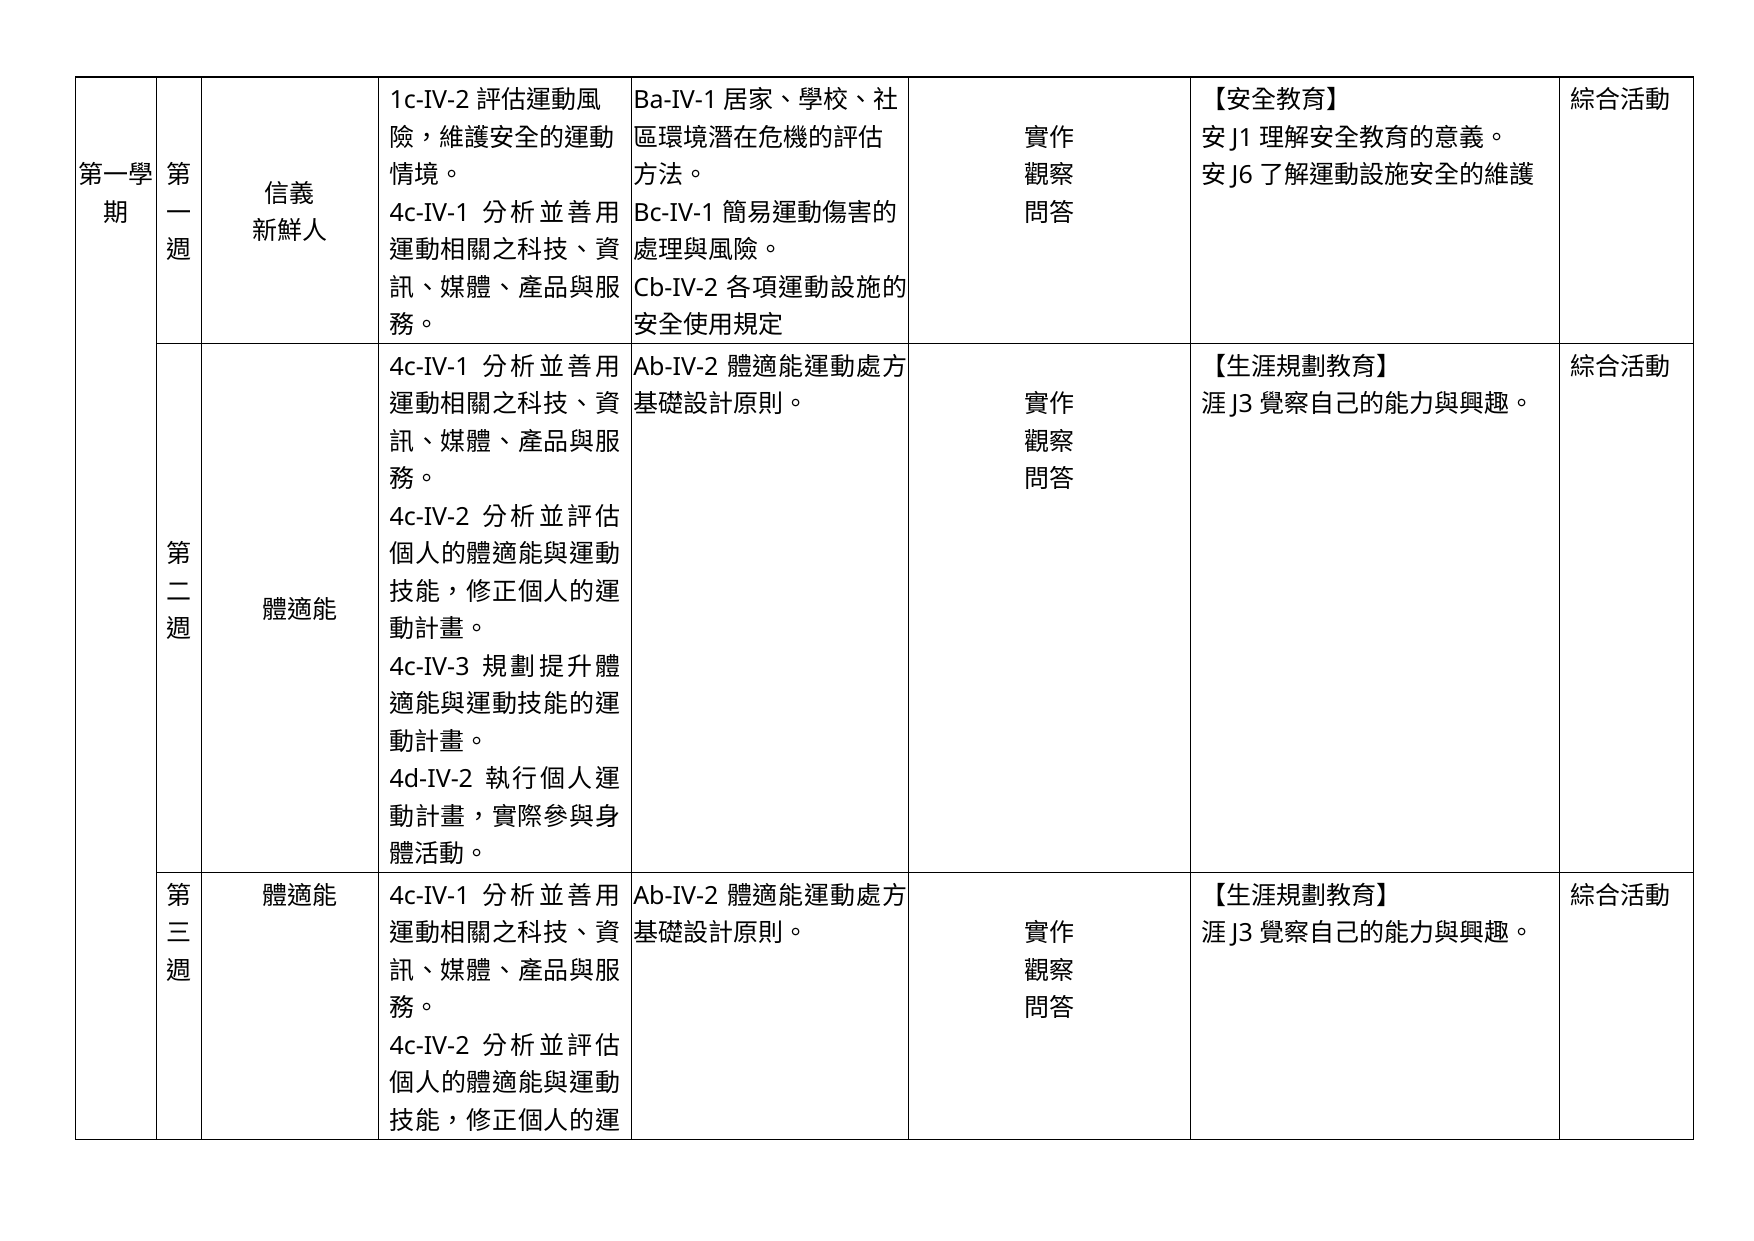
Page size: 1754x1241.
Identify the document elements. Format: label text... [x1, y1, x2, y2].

table_cell 第三週 [157, 873, 201, 1139]
table_cell 體適能 [202, 873, 378, 1139]
table_cell 綜合活動 [1560, 78, 1693, 343]
table_cell -IV-1 分析並善用運動相關之科技、資訊、媒體、產品與服務。 -IV-2 分析並評估個人的體適能與運動技能，修正個人的運動計畫。 -IV-3 規劃提升體適能與運動技能的運動計畫。 4d-IV-2 執行個人運動計畫，實際參與身體活動。 [379, 344, 631, 872]
table_cell 實作 觀察 問答 [909, 78, 1190, 343]
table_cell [1191, 873, 1559, 1139]
table_cell 【生涯規劃教育】 涯J3 覺察自己的能力與興趣。 [1191, 344, 1559, 872]
table_cell 1c-IV-2 評估運動風險，維護安全的運動情境。 4c-IV-1 分析並善用運動相關之科技、資訊、媒體、產品與服務。 [379, 78, 631, 343]
table_cell 第一週 [157, 78, 201, 343]
table_cell 實作 觀察 問答 [909, 873, 1190, 1139]
table_cell 綜合活動 [1560, 344, 1693, 872]
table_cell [632, 873, 908, 1139]
table_cell 實作 觀察 問答 [909, 344, 1190, 872]
table_cell 第一學期 [76, 78, 156, 1139]
table_cell 體適能 [202, 344, 378, 872]
table_cell 第二週 [157, 344, 201, 872]
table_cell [379, 873, 631, 1139]
table_cell 【安全教育】 安J1 理解安全教育的意義。 安J6 了解運動設施安全的維護 [1191, 78, 1559, 343]
table_cell 信義 新鮮人 [202, 78, 378, 343]
table_cell Ba-IV-1 居家、學校、社區環境潛在危機的評估方法。 Bc-IV-1 簡易運動傷害的處理與風險。 Cb-IV-2 各項運動設施的安全使用規定 [632, 78, 908, 343]
table_cell Ab-IV-2 體適能運動處方基礎設計原則。 [632, 344, 908, 872]
table_cell 綜合活動 [1560, 873, 1693, 1139]
